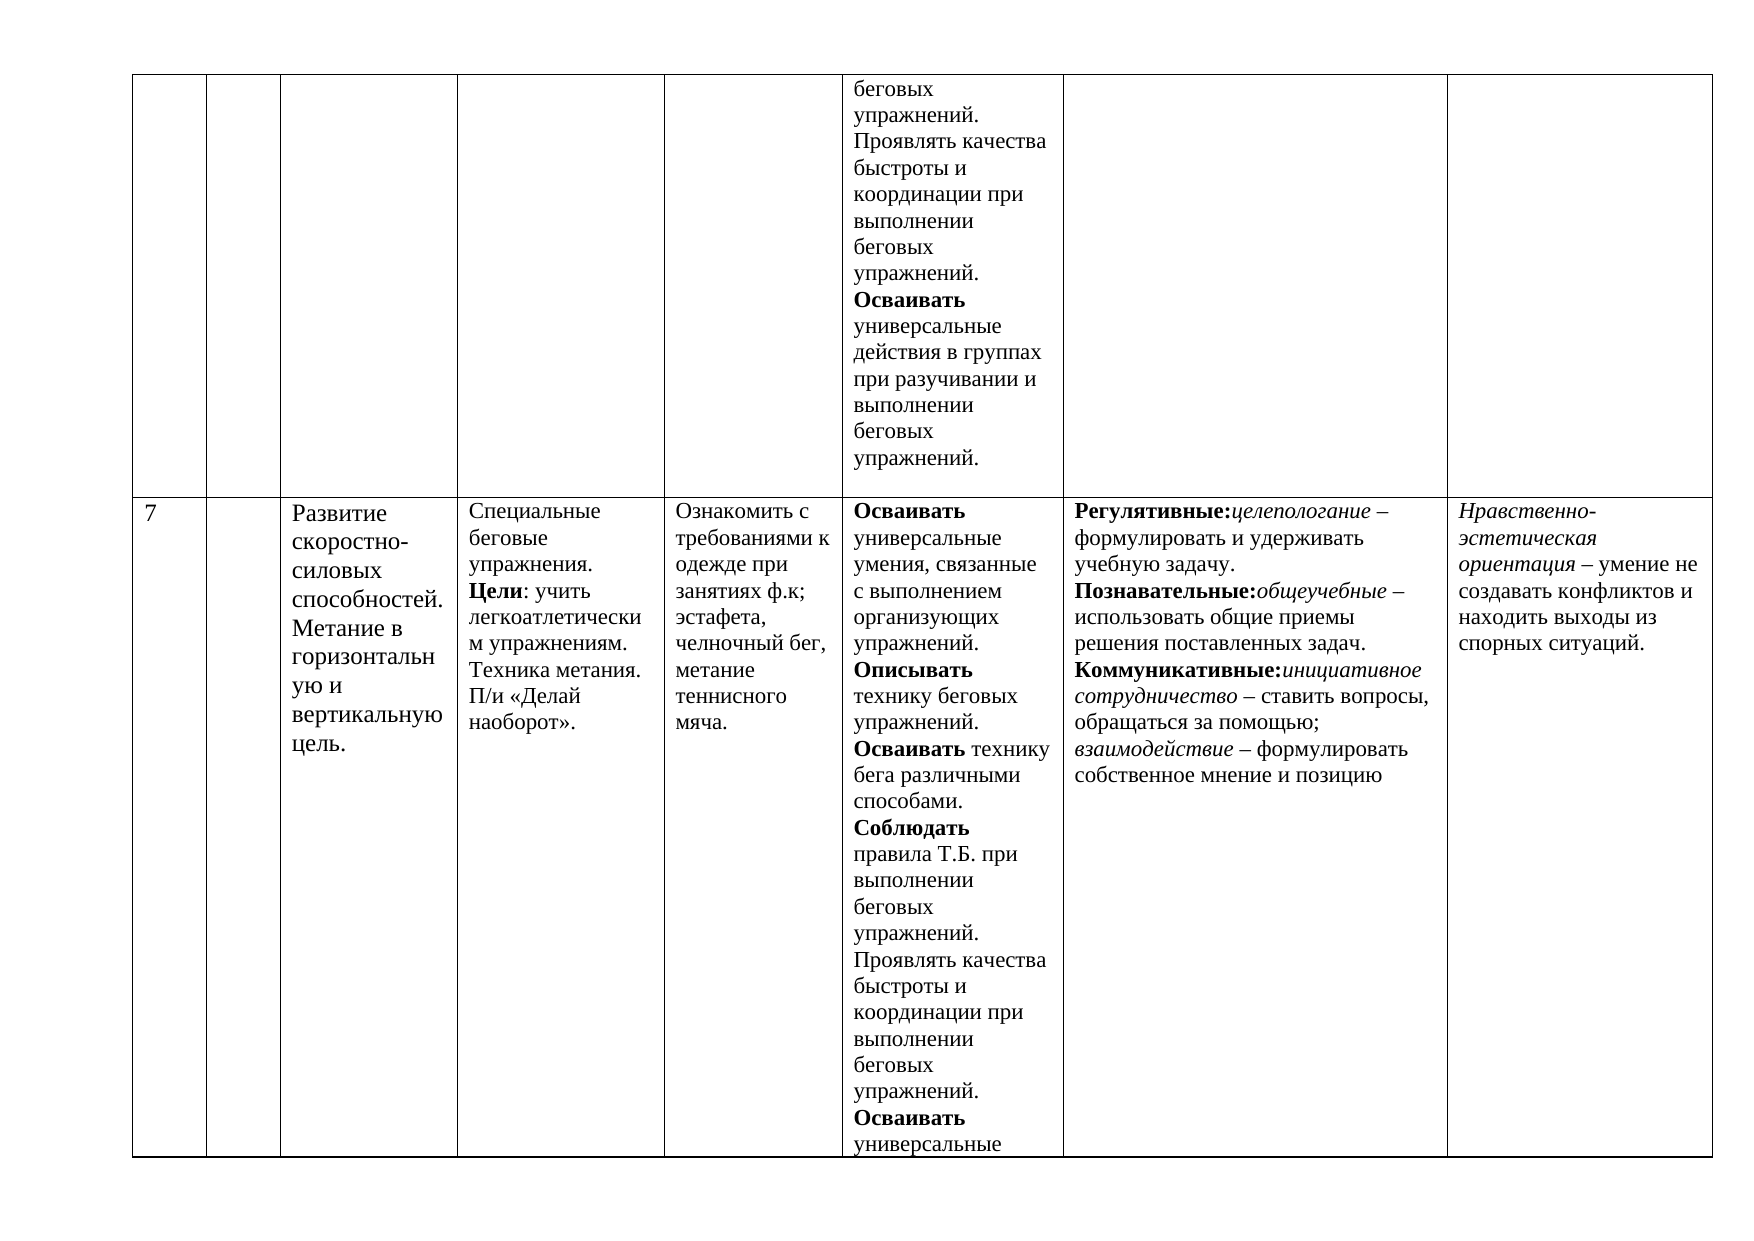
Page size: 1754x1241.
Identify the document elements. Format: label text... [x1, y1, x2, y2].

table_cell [843, 498, 1063, 1156]
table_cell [1448, 498, 1712, 1156]
table_cell 7 [133, 498, 206, 1156]
table_cell [207, 75, 280, 497]
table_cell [1064, 498, 1447, 1156]
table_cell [281, 498, 457, 1156]
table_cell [1448, 75, 1712, 497]
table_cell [1064, 75, 1447, 497]
table_cell [207, 498, 280, 1156]
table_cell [843, 75, 1063, 497]
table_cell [458, 498, 664, 1156]
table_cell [458, 75, 664, 497]
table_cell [665, 75, 842, 497]
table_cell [281, 75, 457, 497]
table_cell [665, 498, 842, 1156]
table_cell 6 [133, 75, 206, 497]
